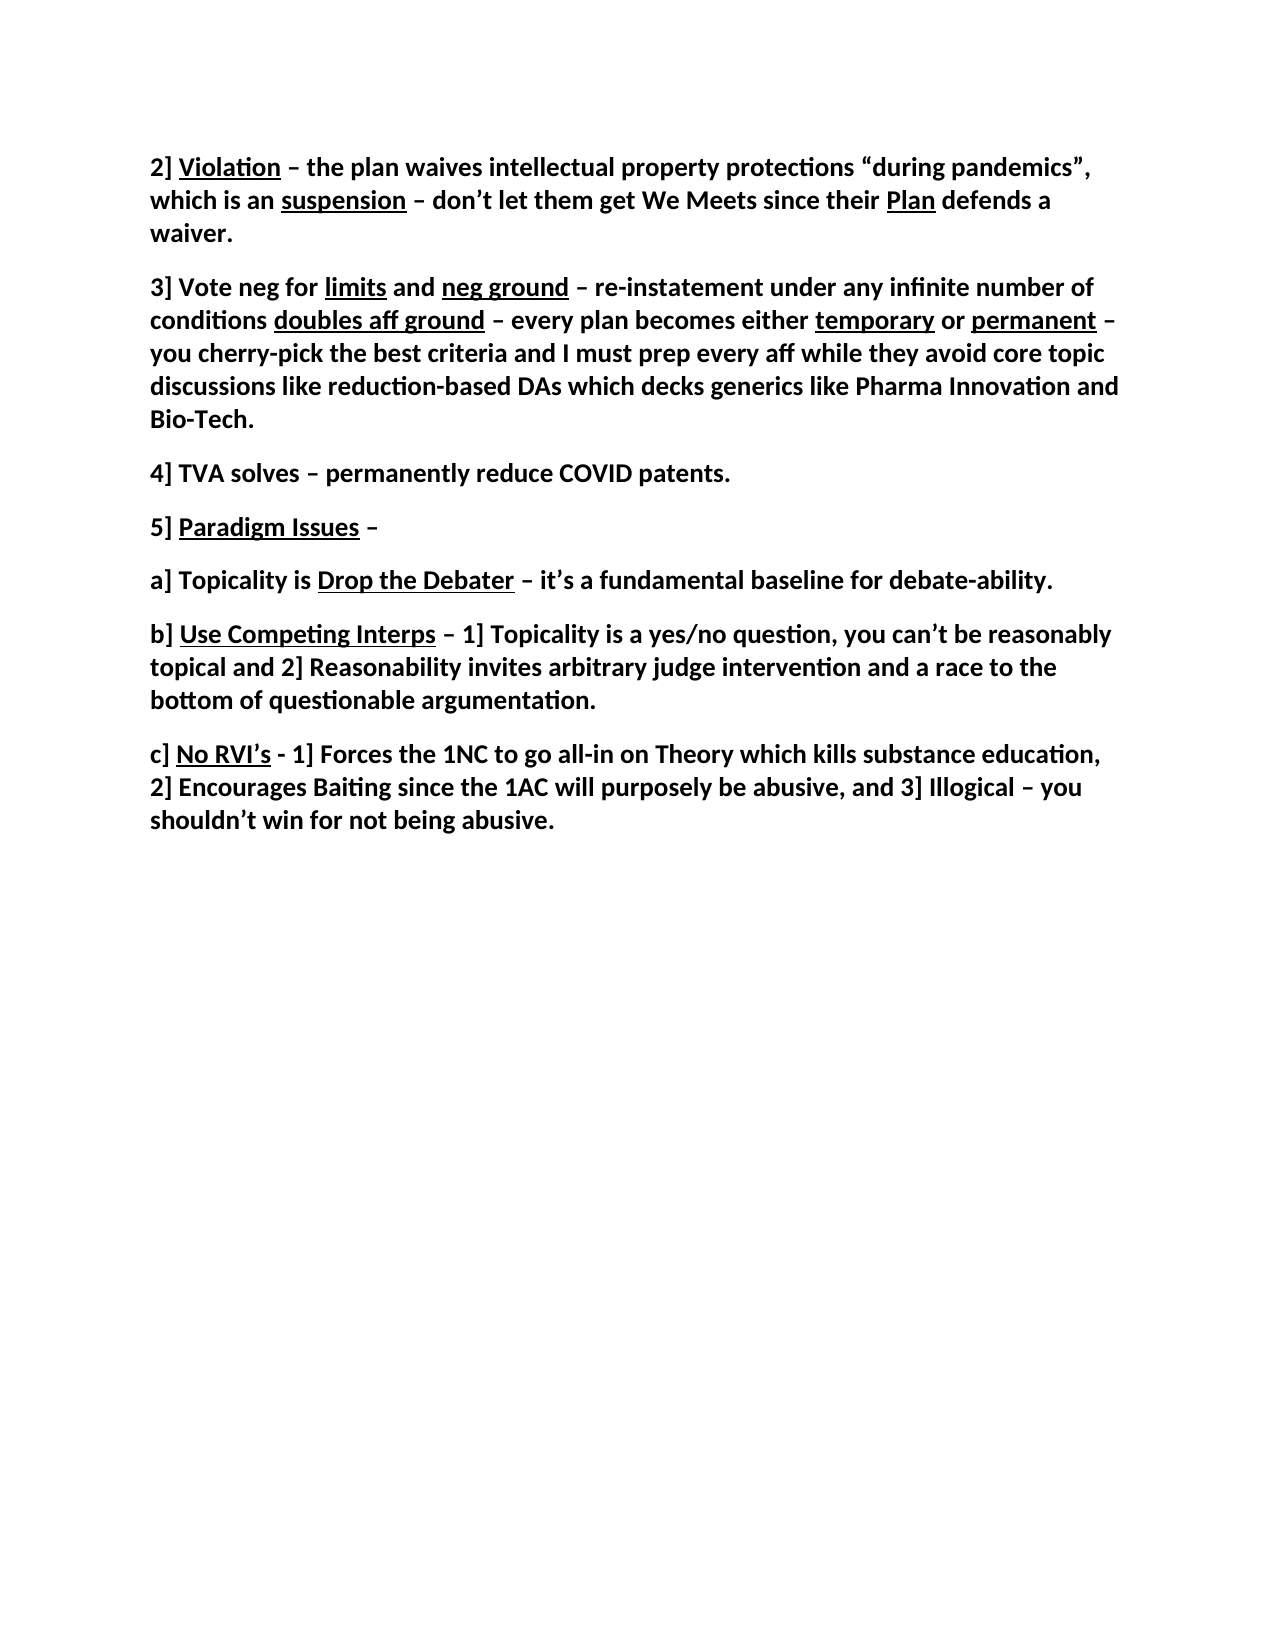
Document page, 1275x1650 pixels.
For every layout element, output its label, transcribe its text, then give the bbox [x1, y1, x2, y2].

subtitle 5] Paradigm Issues – [150, 510, 1125, 543]
subtitle c] No RVI’s - 1] Forces the 1NC to go all-in on Theory which kills substance education, 2] Encourages Baiting since the 1AC will purposely be abusive, and 3] Illogical – you shouldn’t win for not being abusive. [150, 737, 1125, 836]
subtitle 2] Violation – the plan waives intellectual property protections “during pandemics”, which is an suspension – don’t let them get We Meets since their Plan defends a waiver. [150, 150, 1125, 249]
subtitle 3] Vote neg for limits and neg ground – re-instatement under any infinite number of conditions doubles aff ground – every plan becomes either temporary or permanent – you cherry-pick the best criteria and I must prep every aff while they avoid core topic discussions like reduction-based DAs which decks generics like Pharma Innovation and Bio-Tech. [150, 270, 1125, 435]
subtitle 4] TVA solves – permanently reduce COVID patents. [150, 456, 1125, 489]
subtitle a] Topicality is Drop the Debater – it’s a fundamental baseline for debate-ability. [150, 563, 1125, 597]
subtitle b] Use Competing Interps – 1] Topicality is a yes/no question, you can’t be reasonably topical and 2] Reasonability invites arbitrary judge intervention and a race to the bottom of questionable argumentation. [150, 617, 1125, 716]
